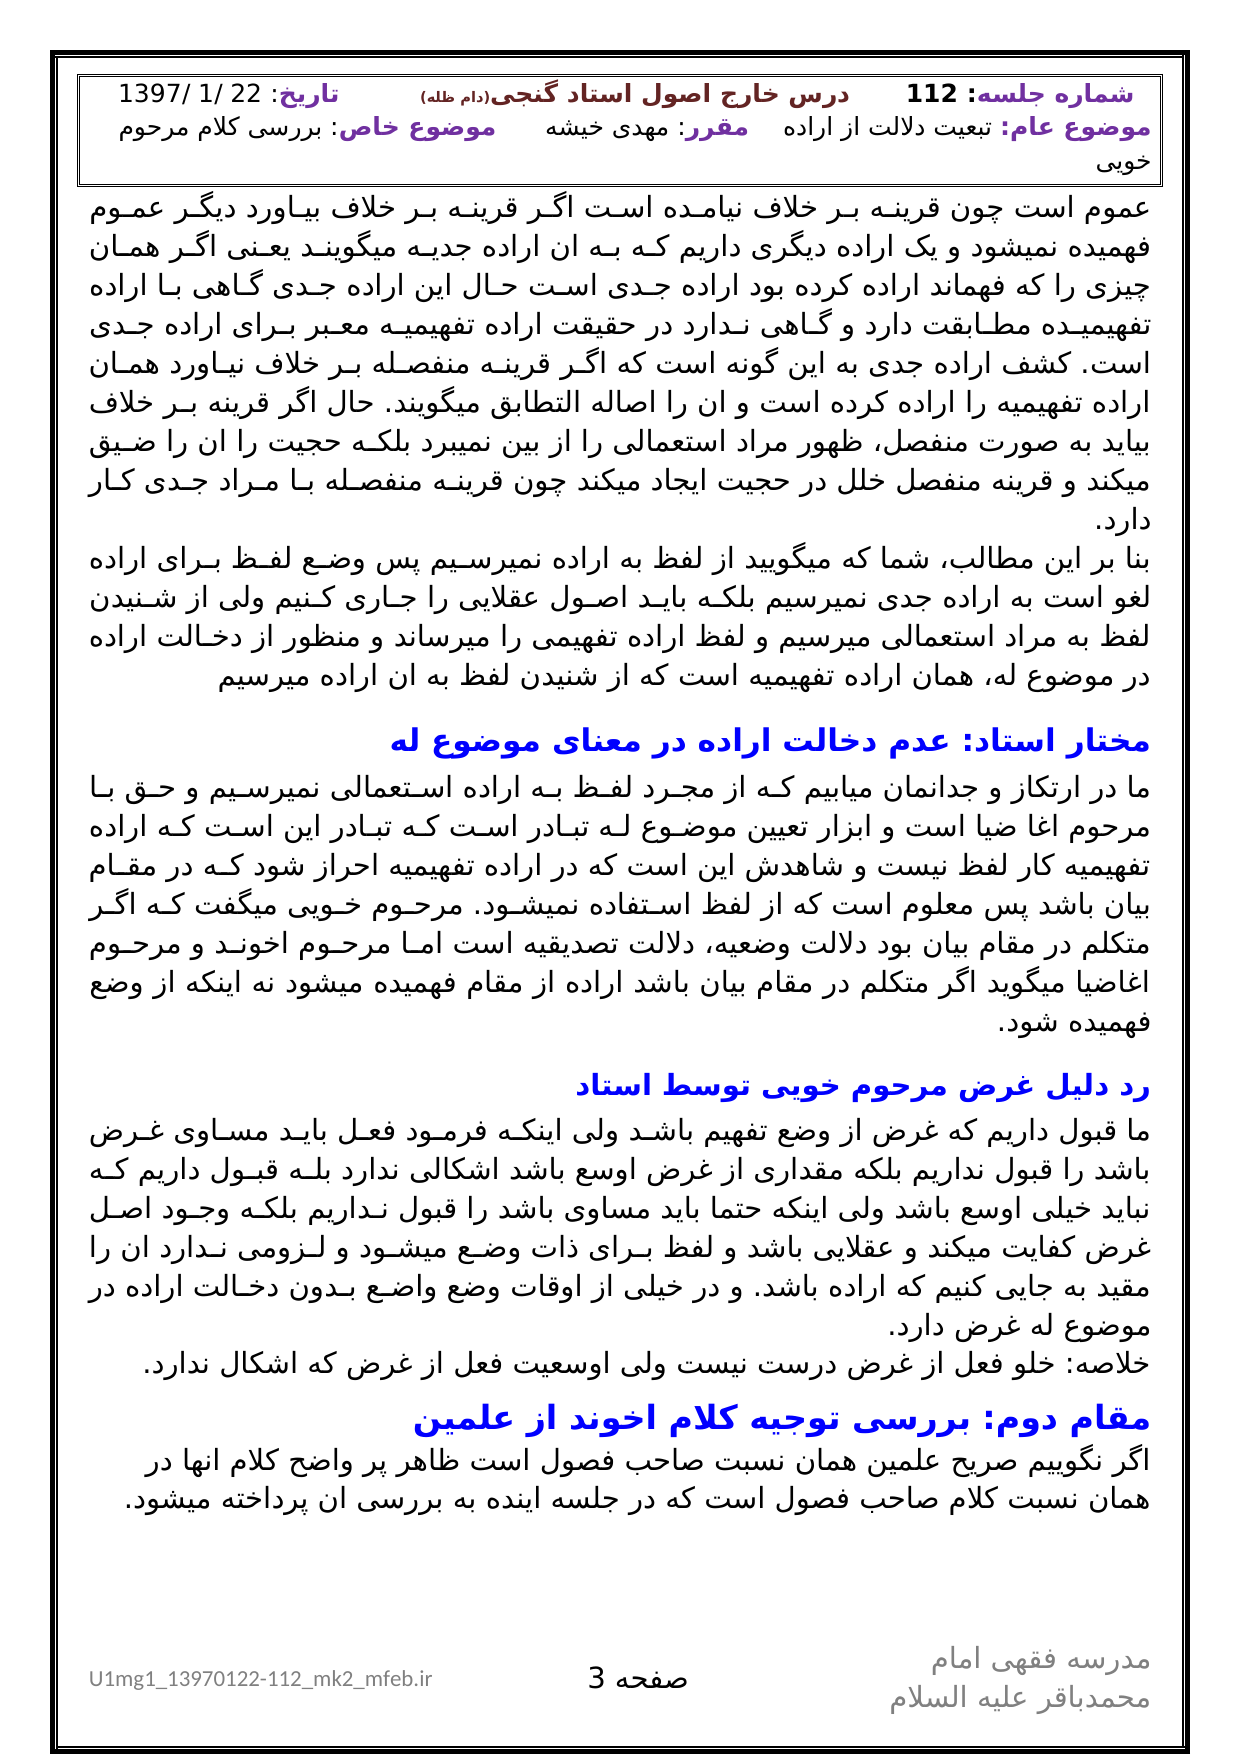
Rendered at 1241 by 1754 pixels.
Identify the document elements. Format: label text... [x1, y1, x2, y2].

subtitle مختار استاد: عدم دخالت اراده در معنای موضوع له [89, 722, 1152, 758]
text خلاصه: خلو فعل از غرض درست نیست ولی اوسعیت فعل از غرض که اشکال ندارد. [89, 1347, 1152, 1381]
text اگر نگوییم صریح علمین همان نسبت صاحب فصول است ظاهر پر واضح کلام انها در همان نسبت کلام صاحب فصول است که در جلسه اینده به بررسی ان پرداخته میشود. [89, 1443, 1152, 1516]
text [89, 191, 1152, 536]
subtitle رد دلیل غرض مرحوم خویی توسط استاد [89, 1068, 1152, 1102]
text بنا بر این مطالب، شما که میگویید از لفظ به اراده نمیرسیم پس وضع لفظ برای اراده لغو است به اراده جدی نمیرسیم بلکه باید اصول عقلایی را جاری کنیم ولی از شنیدن لفظ به مراد استعمالی میرسیم و لفظ اراده تفهیمی را میرساند و منظور از دخالت اراده در موضوع له، همان اراده تفهیمیه است که از شنیدن لفظ به ان اراده میرسیم [89, 541, 1152, 692]
text ما در ارتکاز و جدانمان میابیم که از مجرد لفظ به اراده استعمالی نمیرسیم و حق با مرحوم اغا ضیا است و ابزار تعیین موضوع له تبادر است که تبادر این است که اراده تفهیمیه کار لفظ نیست و شاهدش این است که در اراده تفهیمیه احراز شود که در مقام بیان باشد پس معلوم است که از لفظ استفاده نمیشود. مرحوم خویی میگفت که اگر متکلم در مقام بیان بود دلالت وضعیه، دلالت تصدیقیه است اما مرحوم اخوند و مرحوم اغاضیا میگوید اگر متکلم در مقام بیان باشد اراده از مقام فهمیده میشود نه اینکه از وضع فهمیده شود. [89, 770, 1152, 1038]
subtitle مقام دوم: بررسی توجیه کلام اخوند از علمین [89, 1398, 1152, 1437]
text ما قبول داریم که غرض از وضع تفهیم باشد ولی اینکه فرمود فعل باید مساوی غرض باشد را قبول نداریم بلکه مقداری از غرض اوسع باشد اشکالی ندارد بله قبول داریم که نباید خیلی اوسع باشد ولی اینکه حتما باید مساوی باشد را قبول نداریم بلکه وجود اصل غرض کفایت میکند و عقلایی باشد و لفظ برای ذات وضع میشود و لزومی ندارد ان را مقید به جایی کنیم که اراده باشد. و در خیلی از اوقات وضع واضع بدون دخالت اراده در موضوع له غرض دارد. [89, 1113, 1152, 1342]
